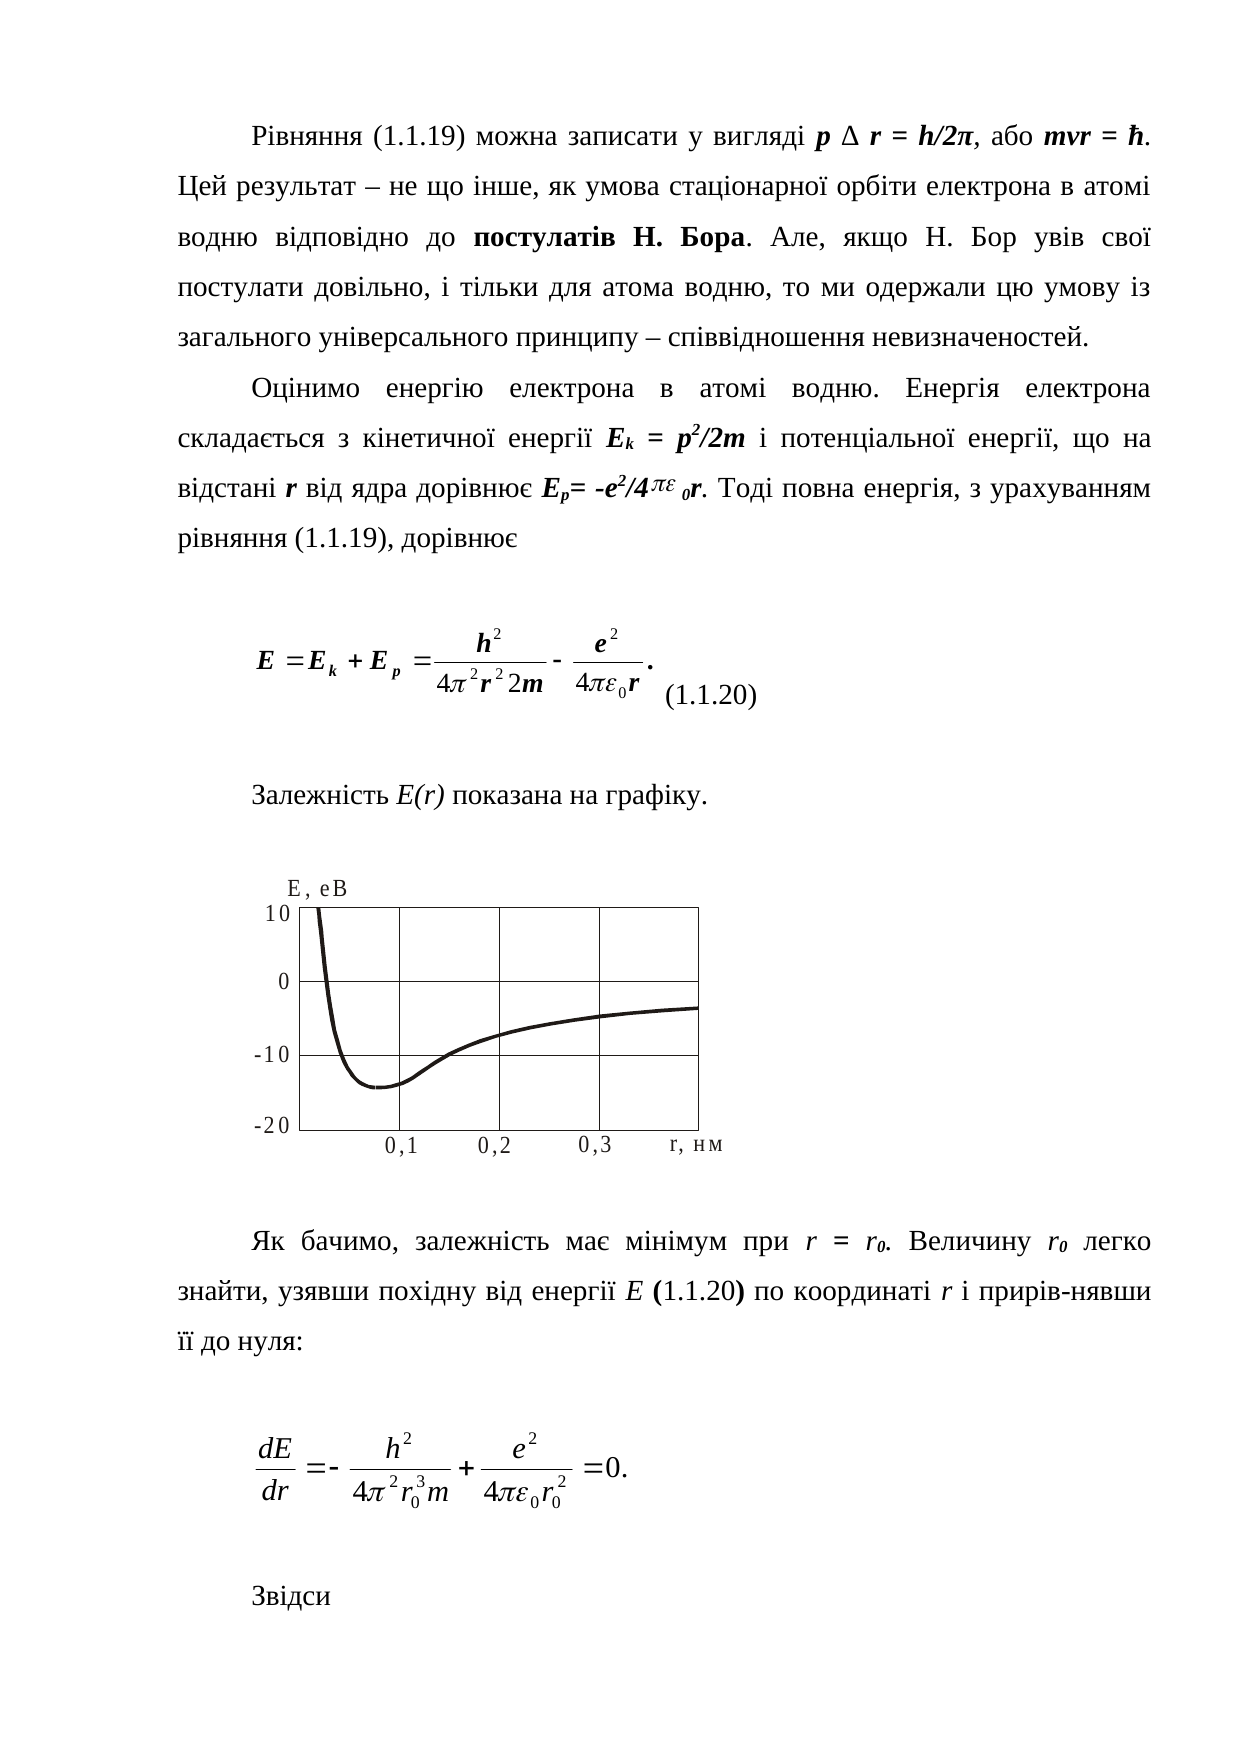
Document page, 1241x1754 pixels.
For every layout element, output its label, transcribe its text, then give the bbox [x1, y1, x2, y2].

text (1.1.20) [177, 621, 1152, 710]
text Залежність E(r) показана на графіку. [177, 777, 1152, 811]
text Оцінимо енергію електрона в атомі водню. Енергія електрона складається з кінетичної енергії Ek = p2/2m і потенціальної енергії, що на відстані r від ядра дорівнює Ep= -e2/40r. Тоді повна енергія, з урахуванням рівняння (1.1.19), дорівнює [177, 370, 1152, 554]
text Як бачимо, залежність має мінімум при r = r0. Величину r0 легко знайти, узявши похідну від енергії E (1.1.20) по координаті r і прирів-нявши її до нуля: [177, 1223, 1152, 1357]
text Звідси [177, 1578, 1152, 1612]
text Рівняння (1.1.19) можна записати у вигляді p ∆ r = h/2π, або mvr = ћ. Цей результат – не що інше, як умова стаціонарної орбіти електрона в атомі водню відповідно до постулатів Н. Бора. Але, якщо Н. Бор увів свої постулати довільно, і тільки для атома водню, то ми одержали цю умову із загального універсального принципу – співвідношення невизначеностей. [177, 118, 1152, 353]
